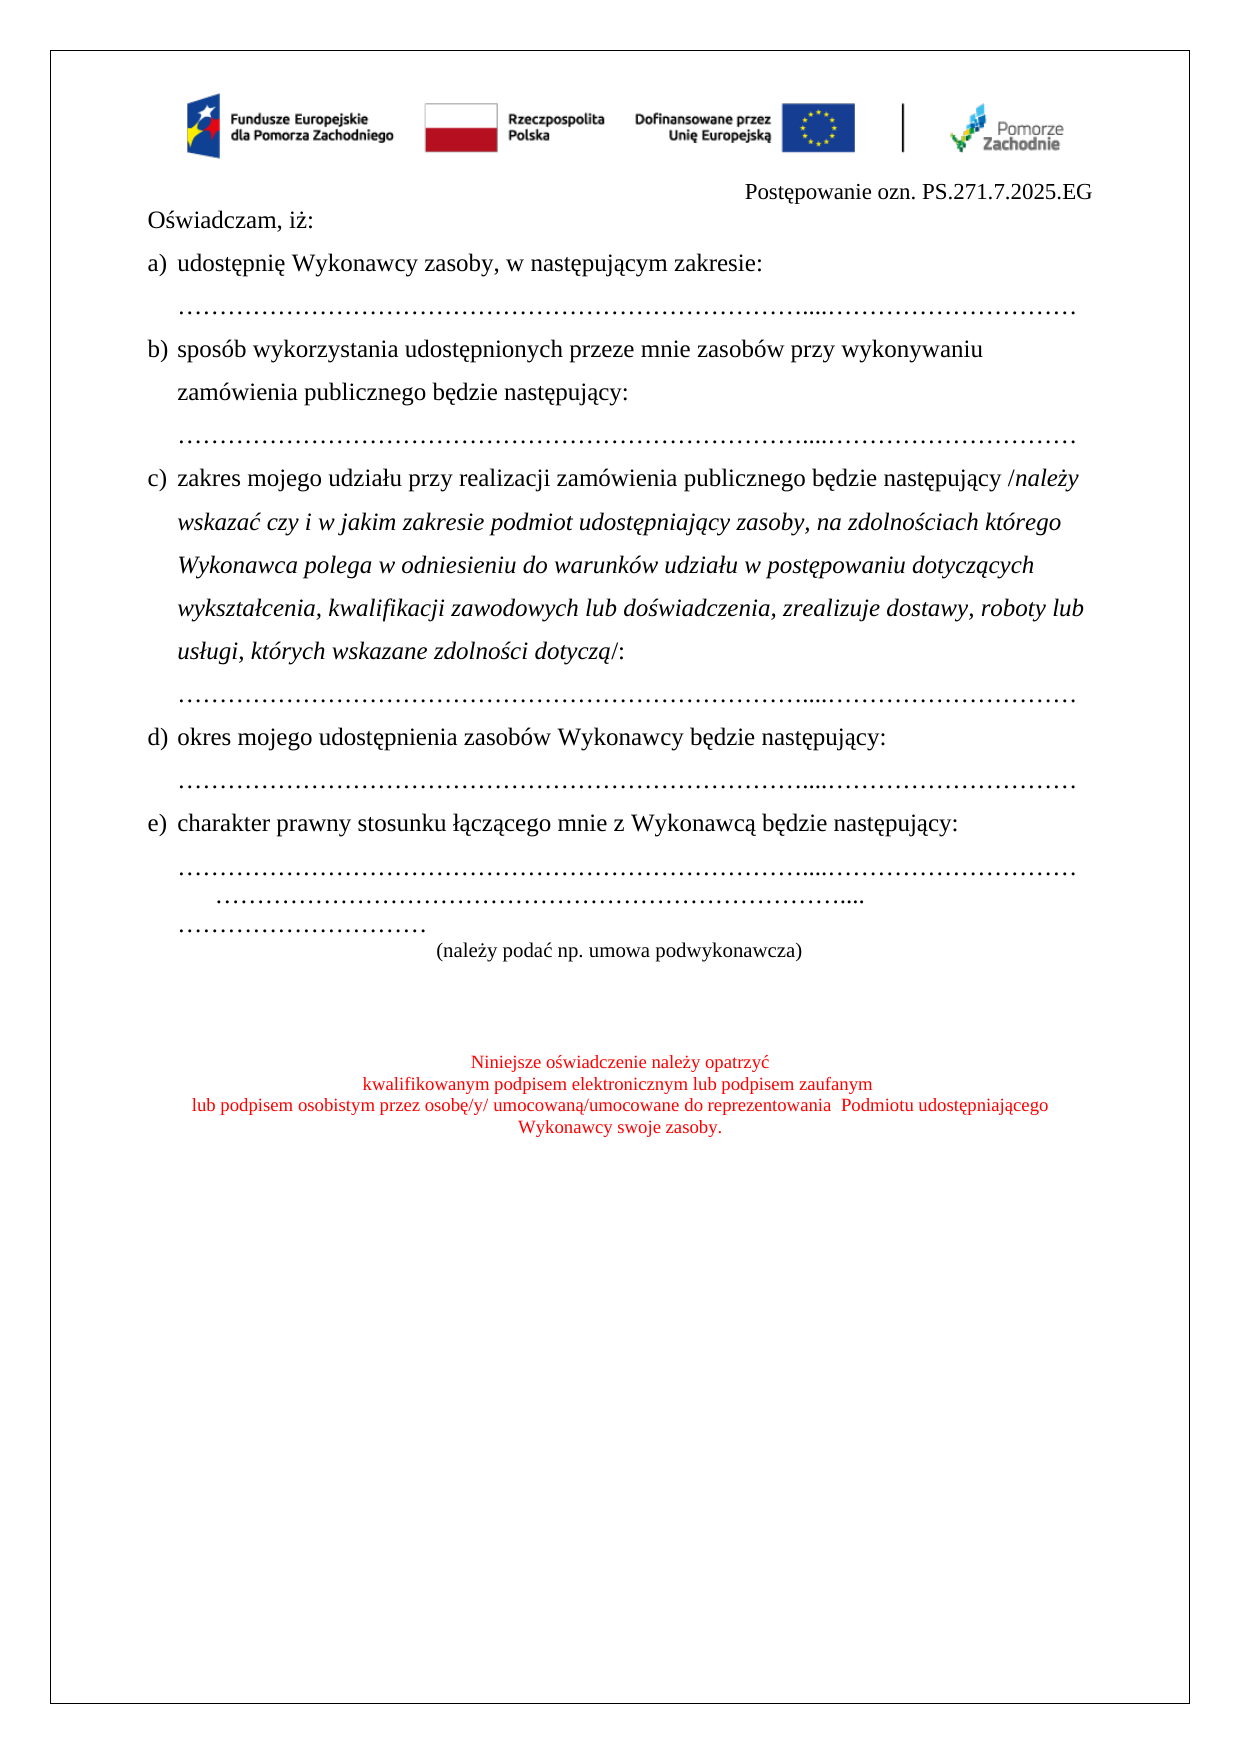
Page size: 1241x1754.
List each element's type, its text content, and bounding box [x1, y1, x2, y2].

list zakres mojego udziału przy realizacji zamówienia publicznego będzie następujący /należy wskazać czy i w jakim zakresie podmiot udostępniający zasoby, na zdolnościach którego Wykonawca polega w odniesieniu do warunków udziału w postępowaniu dotyczących wykształcenia, kwalifikacji zawodowych lub doświadczenia, zrealizuje dostawy, roboty lub usługi, których wskazane zdolności dotyczą/: [147, 463, 1093, 665]
list charakter prawny stosunku łączącego mnie z Wykonawcą będzie następujący: [147, 808, 1093, 837]
list …………………………………………………………………....………………………… [177, 420, 1093, 449]
text …………………………………………………………………....………………………… [177, 852, 1093, 880]
text Niniejsze oświadczenie należy opatrzyć [147, 1051, 1093, 1073]
list …………………………………………………………………....………………………… [177, 765, 1093, 794]
text …………………………………………………………………....………………………… [177, 880, 1093, 938]
text Oświadczam, iż: [147, 205, 1093, 233]
list sposób wykorzystania udostępnionych przeze mnie zasobów przy wykonywaniu zamówienia publicznego będzie następujący: [147, 334, 1093, 406]
list (należy podać np. umowa podwykonawcza) [222, 938, 1093, 962]
list udostępnię Wykonawcy zasoby, w następującym zakresie: …………………………………………………………………....………………………… [147, 248, 1093, 320]
picture [147, 73, 1093, 179]
list okres mojego udostępnienia zasobów Wykonawcy będzie następujący: [147, 722, 1093, 751]
text kwalifikowanym podpisem elektronicznym lub podpisem zaufanym lub podpisem osobistym przez osobę/y/ umocowaną/umocowane do reprezentowania Podmiotu udostępniającego Wykonawcy swoje zasoby. [147, 1073, 1093, 1137]
list …………………………………………………………………....………………………… [177, 679, 1093, 708]
